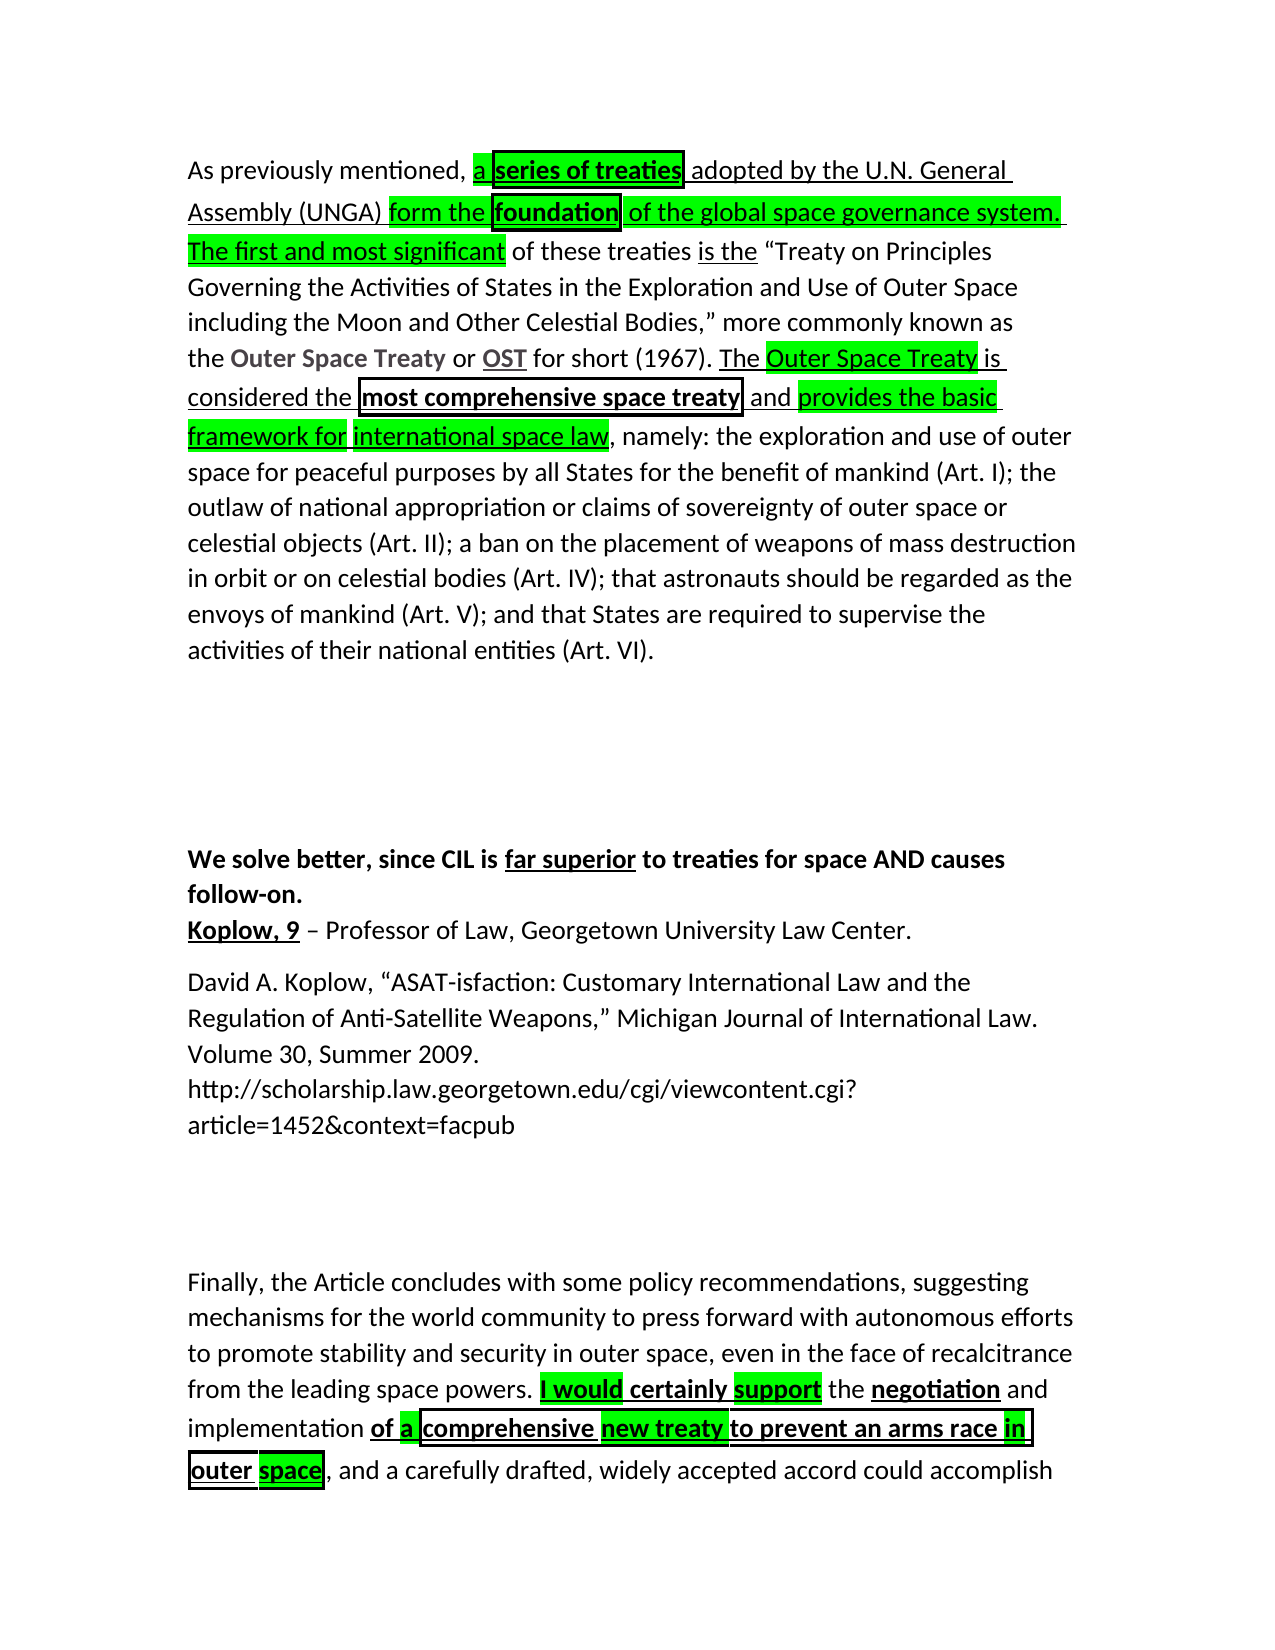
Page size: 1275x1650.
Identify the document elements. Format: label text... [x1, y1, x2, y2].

text Koplow, 9 – Professor of Law, Georgetown University Law Center. [187, 913, 1087, 946]
text David A. Koplow, “ASAT-isfaction: Customary International Law and the Regulation of Anti-Satellite Weapons,” Michigan Journal of International Law. Volume 30, Summer 2009. http://scholarship.law.georgetown.edu/cgi/viewcontent.cgi?article=1452&context=facpub [187, 966, 1087, 1141]
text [187, 1265, 1087, 1490]
subtitle We solve better, since CIL is far superior to treaties for space AND causes follow-on. [187, 842, 1087, 911]
text As previously mentioned, a series of treaties adopted by the U.N. General Assembly (UNGA) form the foundation of the global space governance system. The first and most significant of these treaties is the “Treaty on Principles Governing the Activities of States in the Exploration and Use of Outer Space including the Moon and Other Celestial Bodies,” more commonly known as the Outer Space Treaty or OST for short (1967). The Outer Space Treaty is considered the most comprehensive space treaty and provides the basic framework for international space law, namely: the exploration and use of outer space for peaceful purposes by all States for the benefit of mankind (Art. I); the outlaw of national appropriation or claims of sovereignty of outer space or celestial objects (Art. II); a ban on the placement of weapons of mass destruction in orbit or on celestial bodies (Art. IV); that astronauts should be regarded as the envoys of mankind (Art. V); and that States are required to supervise the activities of their national entities (Art. VI). [187, 150, 1087, 666]
